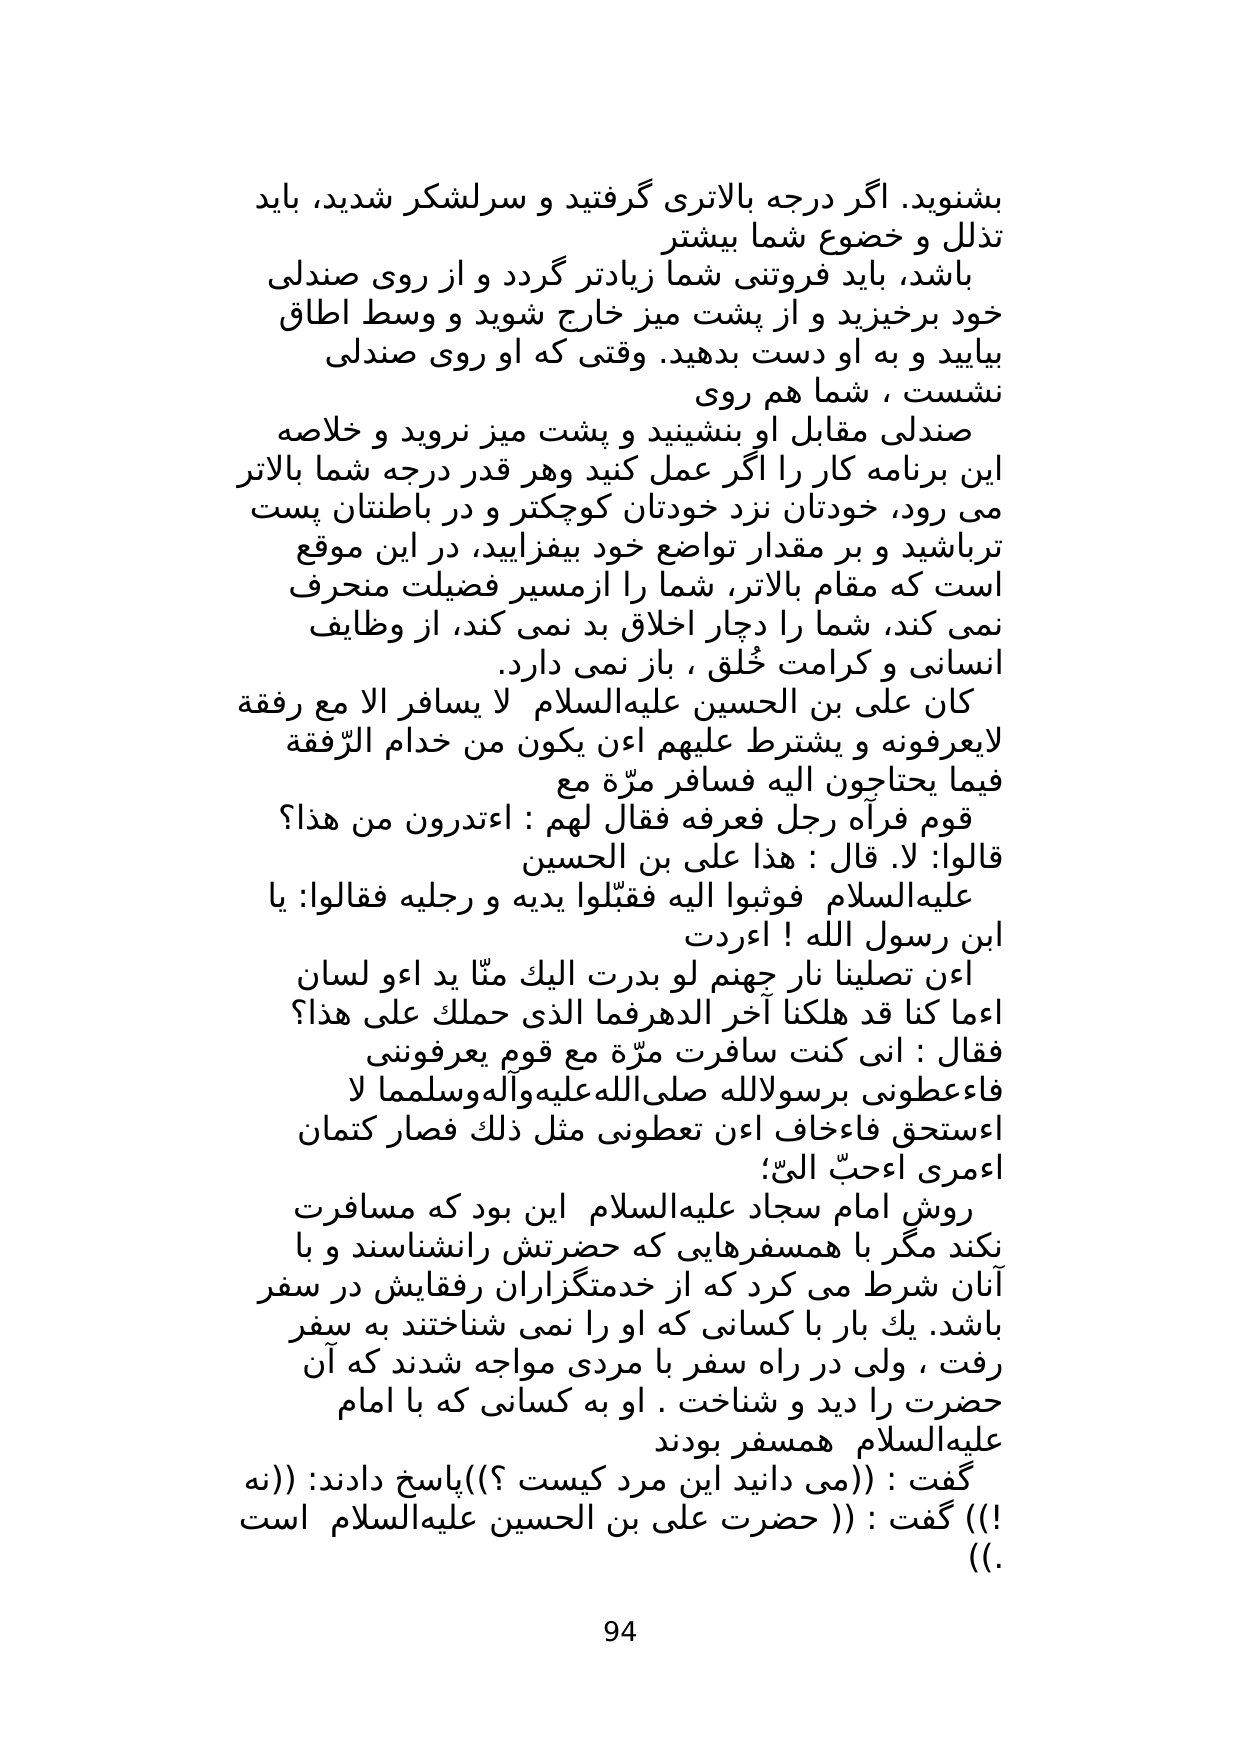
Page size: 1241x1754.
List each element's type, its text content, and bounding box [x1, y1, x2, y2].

text گفت : ((مى دانيد اين مرد كيست ؟))پاسخ دادند: ((نه !)) گفت : (( حضرت على بن الحسين عليه‌السلام است .)) [236, 1459, 1004, 1576]
text اءن تصلينا نار جهنم لو بدرت اليك منّا يد اءو لسان اءما كنا قد هلكنا آخر الدهرفما الذى حملك على هذا؟ فقال : انى كنت سافرت مرّة مع قوم يعرفوننى فاءعطونى برسولالله صلى‌الله‌عليه‌وآله‌وسلمما لا اءستحق فاءخاف اءن تعطونى مثل ذلك فصار كتمان اءمرى اءحبّ الىّ؛ [236, 954, 1004, 1187]
text باشد، بايد فروتنى شما زيادتر گردد و از روى صندلى خود برخيزيد و از پشت ميز خارج شويد و وسط اطاق بياييد و به او دست بدهيد. وقتى كه او روى صندلى نشست ، شما هم روى [236, 255, 1004, 410]
text كان على بن الحسين عليه‌السلام لا يسافر الا مع رفقة لايعرفونه و يشترط عليهم اءن يكون من خدام الرّفقة فيما يحتاجون اليه فسافر مرّة مع [236, 682, 1004, 799]
text عليه‌السلام فوثبوا اليه فقبّلوا يديه و رجليه فقالوا: يا ابن رسول الله ! اءردت [236, 877, 1004, 954]
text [236, 177, 1004, 255]
text صندلى مقابل او بنشينيد و پشت ميز نرويد و خلاصه اين برنامه كار را اگر عمل كنيد وهر قدر درجه شما بالاتر مى رود، خودتان نزد خودتان كوچكتر و در باطنتان پست ترباشيد و بر مقدار تواضع خود بيفزاييد، در اين موقع است كه مقام بالاتر، شما را ازمسير فضيلت منحرف نمى كند، شما را دچار اخلاق بد نمى كند، از وظايف انسانى و كرامت خُلق ، باز نمى دارد. [236, 410, 1004, 682]
text قوم فرآه رجل فعرفه فقال لهم : اءتدرون من هذا؟ قالوا: لا. قال : هذا على بن الحسين [236, 799, 1004, 877]
text روش امام سجاد عليه‌السلام اين بود كه مسافرت نكند مگر با همسفرهايى كه حضرتش رانشناسند و با آنان شرط مى كرد كه از خدمتگزاران رفقايش در سفر باشد. يك بار با كسانى كه او را نمى شناختند به سفر رفت ، ولى در راه سفر با مردى مواجه شدند كه آن حضرت را ديد و شناخت . او به كسانى كه با امام عليه‌السلام همسفر بودند [236, 1187, 1004, 1459]
